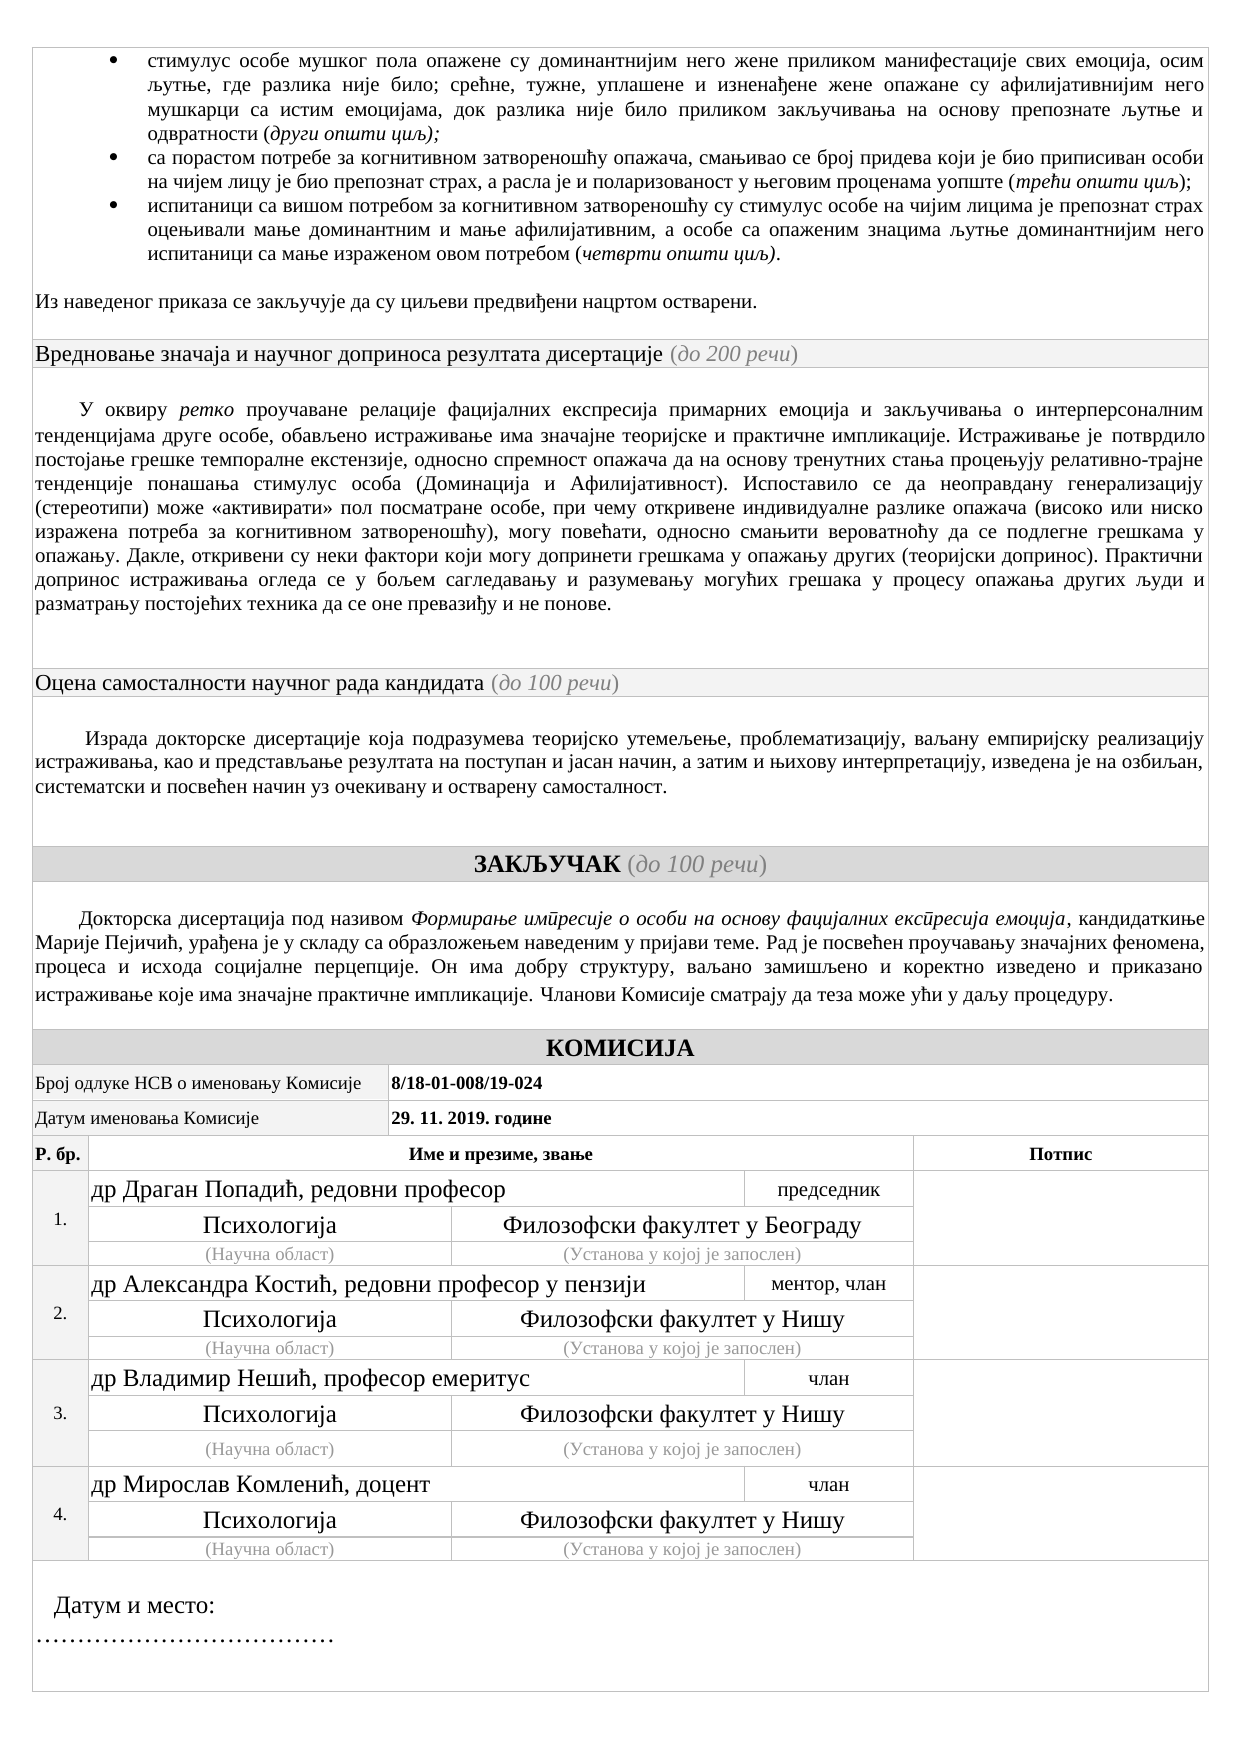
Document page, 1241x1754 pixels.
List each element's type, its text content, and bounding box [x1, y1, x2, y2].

table_cell [914, 1360, 1208, 1466]
table_cell [914, 1171, 1208, 1265]
table_cell Филозофски факултет у Нишу [452, 1396, 913, 1430]
table_cell др Мирослав Комленић, доцент [89, 1467, 744, 1501]
table_cell 8/18-01-008/19-024 [389, 1065, 1208, 1099]
table_cell [914, 1266, 1208, 1359]
table_cell КОМИСИЈА [33, 1030, 1208, 1064]
table_cell Психологија [89, 1207, 451, 1241]
table_cell др Драган Попадић, редовни професор [89, 1171, 744, 1206]
table_cell Датум и место: ……………………………… [33, 1561, 1208, 1691]
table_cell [33, 48, 1208, 339]
table_cell (Установа у којој је запослен) [452, 1538, 913, 1560]
table_cell 2. [33, 1266, 88, 1359]
table_cell Докторска дисертација под називом Формирање импресије о особи на основу фацијалних експресија емоција, кандидаткиње Марије Пејичић, урађена је у складу са образложењем наведеним у пријави теме. Рад је посвећен проучавању значајних феномена, процеса и исхода социјалне перцепције. Он има добру структуру, ваљано замишљено и коректно изведено и приказано истраживање које има значајне практичне импликације. Чланови Комисије сматрају да теза може ући у даљу процедуру. [33, 882, 1208, 1029]
table_cell Психологија [89, 1396, 451, 1430]
table_cell (Установа у којој је запослен) [452, 1242, 913, 1265]
table_cell (Научна област) [89, 1538, 451, 1560]
table_cell ЗАКЉУЧАК (до 100 речи) [33, 847, 1208, 881]
table_cell Филозофски факултет у Нишу [452, 1502, 913, 1536]
table_cell члан [745, 1467, 913, 1501]
table_cell Датум именовања Комисије [33, 1101, 388, 1135]
table_cell Филозофски факултет у Нишу [452, 1301, 913, 1336]
table_cell др Владимир Нешић, професор емеритус [89, 1360, 744, 1395]
table_cell Потпис [914, 1136, 1208, 1170]
table_cell ментор, члан [745, 1266, 913, 1300]
table_cell Психологија [89, 1301, 451, 1336]
table_cell (Установа у којој је запослен) [452, 1431, 913, 1466]
table_cell Број одлуке НСВ о именовању Комисије [33, 1065, 388, 1099]
table_cell [914, 1467, 1208, 1560]
table_cell Р. бр. [33, 1136, 88, 1170]
table_cell члан [745, 1360, 913, 1395]
table_cell (Научна област) [89, 1337, 451, 1359]
table_cell председник [745, 1171, 913, 1206]
table_cell (Научна област) [89, 1242, 451, 1265]
table_cell Оцена самосталности научног рада кандидата (до 100 речи) [33, 669, 1208, 696]
table_cell (Установа у којој је запослен) [452, 1337, 913, 1359]
table_cell 1. [33, 1171, 88, 1265]
table_cell Име и презиме, звање [89, 1136, 913, 1170]
table_cell (Научна област) [89, 1431, 451, 1466]
table_cell Вредновање значаја и научног доприноса резултата дисертације (до 200 речи) [33, 340, 1208, 367]
table_cell Филозофски факултет у Београду [452, 1207, 913, 1241]
table_cell 3. [33, 1360, 88, 1466]
table_cell 29. 11. 2019. године [389, 1101, 1208, 1135]
table_cell Израда докторске дисертације која подразумева теоријско утемељење, проблематизацију, ваљану емпиријску реализацију истраживања, као и представљање резултата на поступан и јасан начин, а затим и њихову интерпретацију, изведена је на озбиљан, систематски и посвећен начин уз очекивану и остварену самосталност. [33, 697, 1208, 846]
table_cell 4. [33, 1467, 88, 1560]
table_cell Психологија [89, 1502, 451, 1536]
table_cell др Александра Костић, редовни професор у пензији [89, 1266, 744, 1300]
table_cell У оквиру ретко проучаване релације фацијалних експресија примарних емоција и закључивања о интерперсоналним тенденцијама друге особе, обављено истраживање има значајне теоријске и практичне импликације. Истраживање је потврдило постојање грешке темпоралне екстензије, односно спремност опажача да на основу тренутних стања процењују релативно-трајне тенденције понашања стимулус особа (Доминација и Афилијативност). Испоставило се да неоправдану генерализацију (стереотипи) може «активирати» пол посматране особе, при чему откривене индивидуалне разлике опажача (високо или ниско изражена потреба за когнитивном затвореношћу), могу повећати, односно смањити вероватноћу да се подлегне грешкама у опажању. Дакле, откривени су неки фактори који могу допринети грешкама у опажању других (теоријски допринос). Практични допринос истраживања огледа се у бољем сагледавању и разумевању могућих грешака у процесу опажања других људи и разматрању постојећих техника да се оне превазиђу и не понове. [33, 368, 1208, 668]
